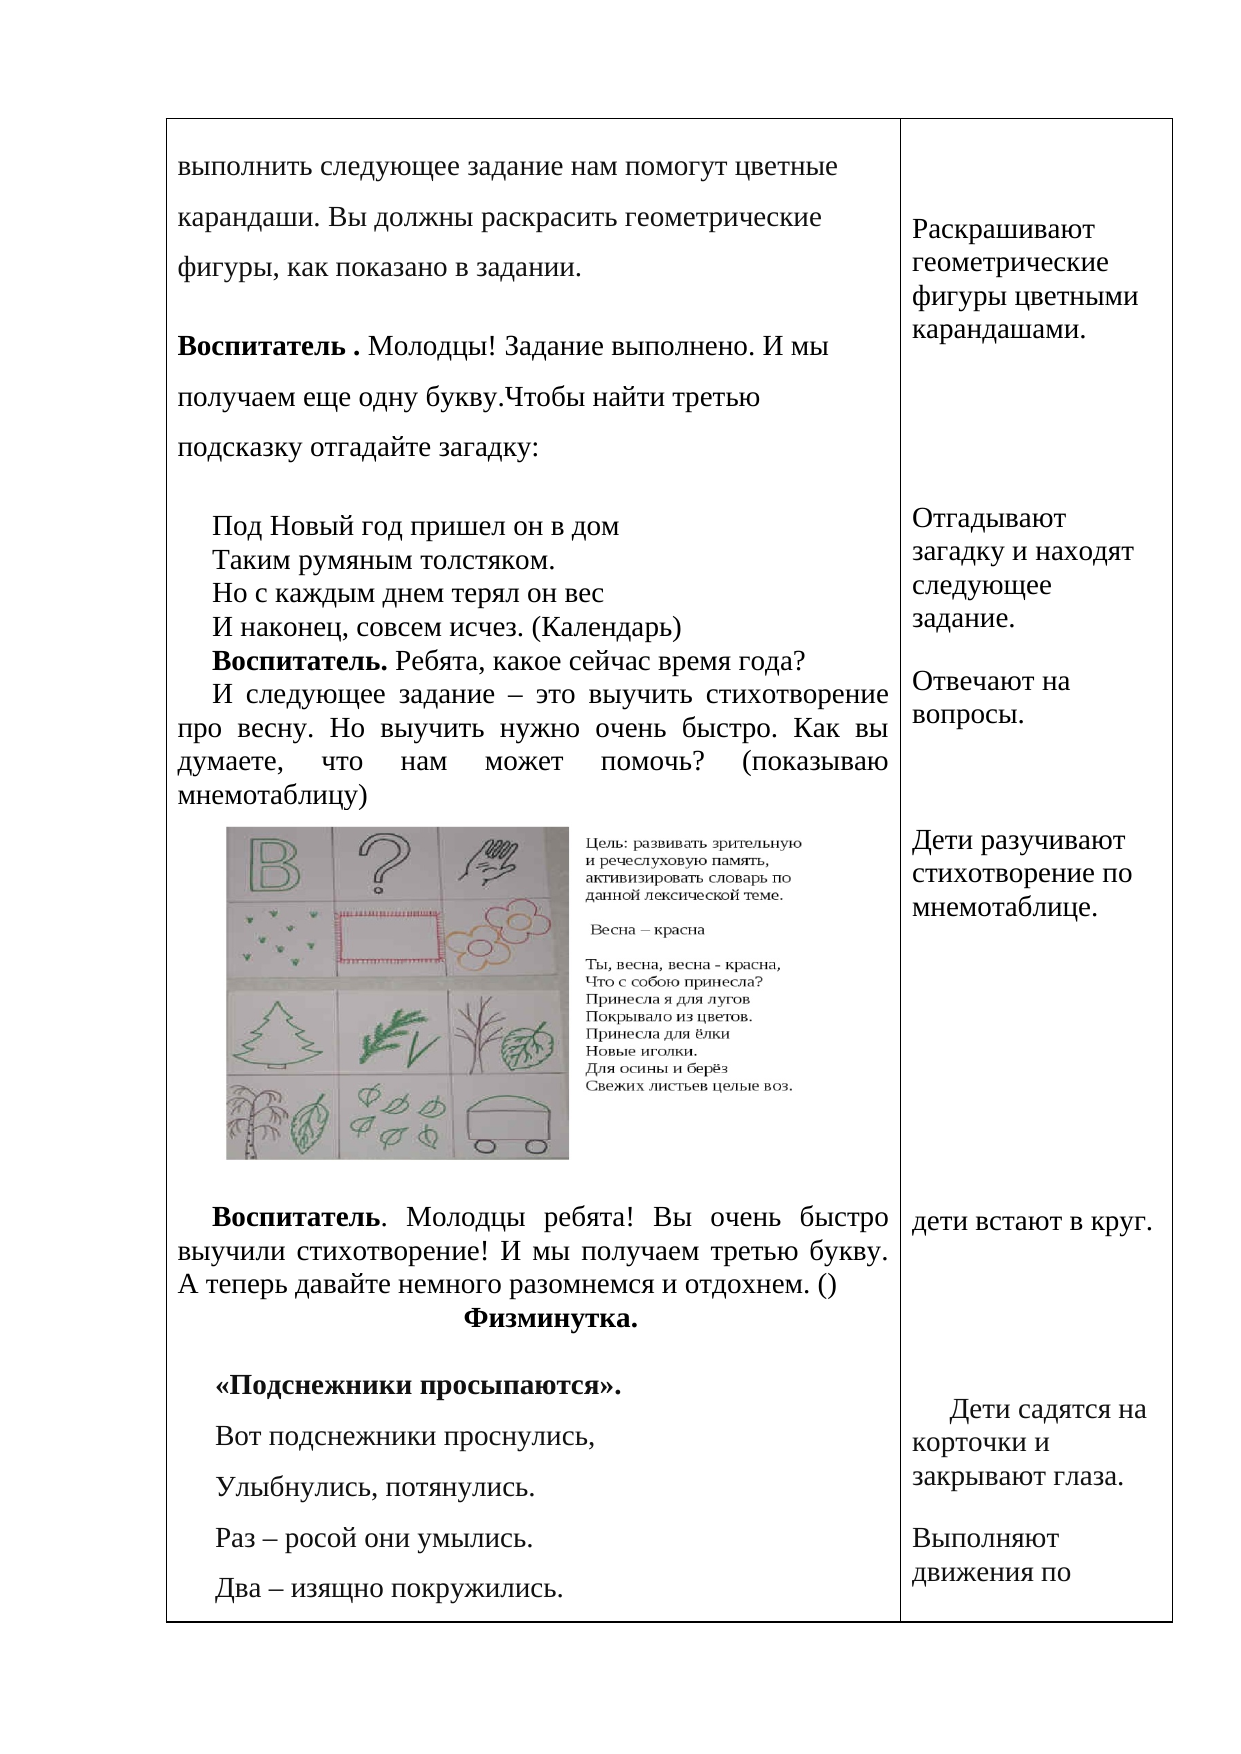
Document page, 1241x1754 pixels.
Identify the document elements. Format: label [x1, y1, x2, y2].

table_cell [901, 119, 1172, 1621]
table_cell [167, 119, 900, 1621]
picture [211, 810, 856, 1200]
